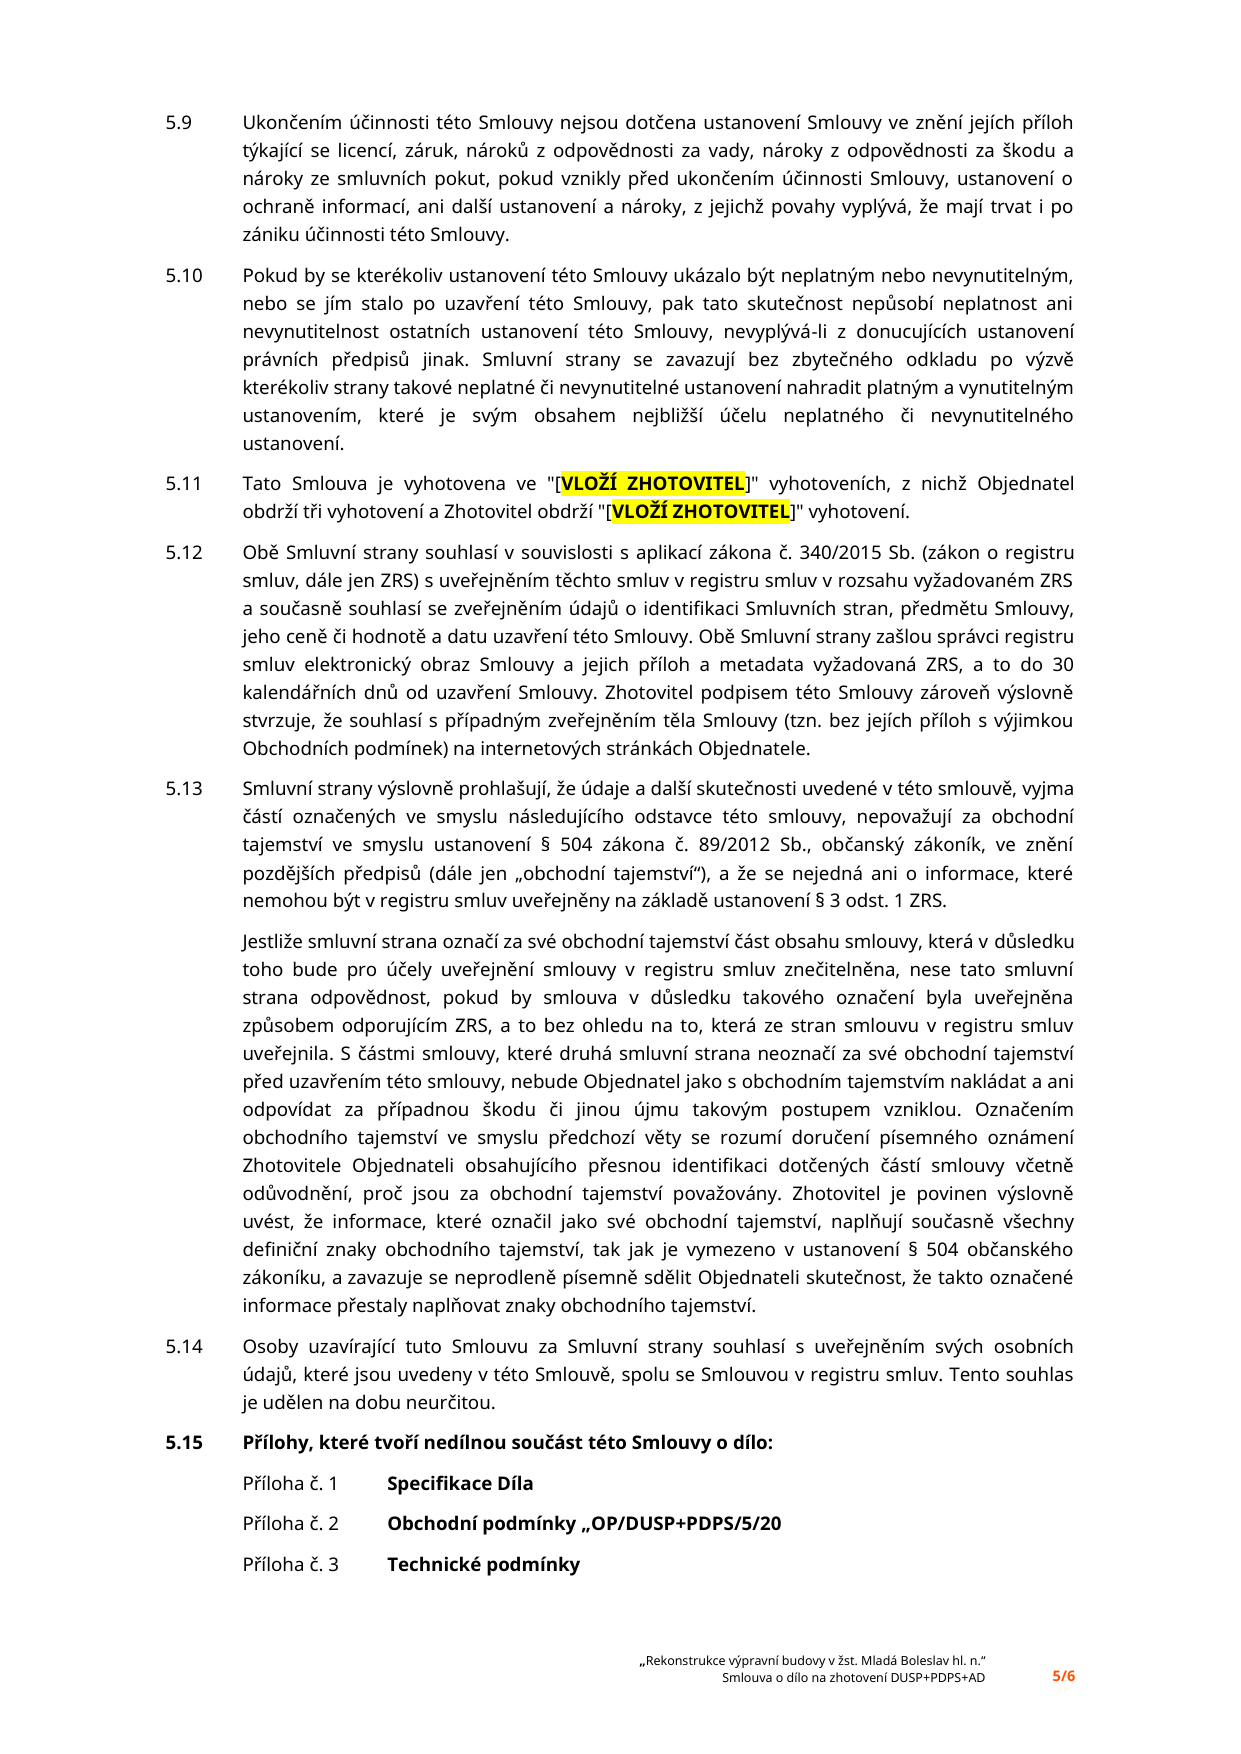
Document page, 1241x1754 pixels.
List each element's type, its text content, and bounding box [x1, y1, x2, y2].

text Obě Smluvní strany souhlasí v souvislosti s aplikací zákona č. 340/2015 Sb. (zákon o registru smluv, dále jen ZRS) s uveřejněním těchto smluv v registru smluv v rozsahu vyžadovaném ZRS a současně souhlasí se zveřejněním údajů o identifikaci Smluvních stran, předmětu Smlouvy, jeho ceně či hodnotě a datu uzavření této Smlouvy. Obě Smluvní strany zašlou správci registru smluv elektronický obraz Smlouvy a jejich příloh a metadata vyžadovaná ZRS, a to do 30 kalendářních dnů od uzavření Smlouvy. Zhotovitel podpisem této Smlouvy zároveň výslovně stvrzuje, že souhlasí s případným zveřejněním těla Smlouvy (tzn. bez jejích příloh s výjimkou Obchodních podmínek) na internetových stránkách Objednatele. [165, 539, 1075, 761]
text Příloha č. 2 Obchodní podmínky „OP/DUSP+PDPS/5/20 [242, 1511, 1075, 1536]
text Tato Smlouva je vyhotovena ve "[VLOŽÍ ZHOTOVITEL]" vyhotoveních, z nichž Objednatel obdrží tři vyhotovení a Zhotovitel obdrží "[VLOŽÍ ZHOTOVITEL]" vyhotovení. [165, 471, 1075, 524]
text Ukončením účinnosti této Smlouvy nejsou dotčena ustanovení Smlouvy ve znění jejích příloh týkající se licencí, záruk, nároků z odpovědnosti za vady, nároky z odpovědnosti za škodu a nároky ze smluvních pokut, pokud vznikly před ukončením účinnosti Smlouvy, ustanovení o ochraně informací, ani další ustanovení a nároky, z jejichž povahy vyplývá, že mají trvat i po zániku účinnosti této Smlouvy. [165, 109, 1075, 247]
text Jestliže smluvní strana označí za své obchodní tajemství část obsahu smlouvy, která v důsledku toho bude pro účely uveřejnění smlouvy v registru smluv znečitelněna, nese tato smluvní strana odpovědnost, pokud by smlouva v důsledku takového označení byla uveřejněna způsobem odporujícím ZRS, a to bez ohledu na to, která ze stran smlouvu v registru smluv uveřejnila. S částmi smlouvy, které druhá smluvní strana neoznačí za své obchodní tajemství před uzavřením této smlouvy, nebude Objednatel jako s obchodním tajemstvím nakládat a ani odpovídat za případnou škodu či jinou újmu takovým postupem vzniklou. Označením obchodního tajemství ve smyslu předchozí věty se rozumí doručení písemného oznámení Zhotovitele Objednateli obsahujícího přesnou identifikaci dotčených částí smlouvy včetně odůvodnění, proč jsou za obchodní tajemství považovány. Zhotovitel je povinen výslovně uvést, že informace, které označil jako své obchodní tajemství, naplňují současně všechny definiční znaky obchodního tajemství, tak jak je vymezeno v ustanovení § 504 občanského zákoníku, a zavazuje se neprodleně písemně sdělit Objednateli skutečnost, že takto označené informace přestaly naplňovat znaky obchodního tajemství. [242, 928, 1075, 1318]
text Příloha č. 1 Specifikace Díla [242, 1470, 1075, 1496]
text Přílohy, které tvoří nedílnou součást této Smlouvy o dílo: [165, 1430, 1075, 1455]
text Příloha č. 3 Technické podmínky [242, 1551, 1075, 1577]
text Osoby uzavírající tuto Smlouvu za Smluvní strany souhlasí s uveřejněním svých osobních údajů, které jsou uvedeny v této Smlouvě, spolu se Smlouvou v registru smluv. Tento souhlas je udělen na dobu neurčitou. [165, 1333, 1075, 1415]
text Smluvní strany výslovně prohlašují, že údaje a další skutečnosti uvedené v této smlouvě, vyjma částí označených ve smyslu následujícího odstavce této smlouvy, nepovažují za obchodní tajemství ve smyslu ustanovení § 504 zákona č. 89/2012 Sb., občanský zákoník, ve znění pozdějších předpisů (dále jen „obchodní tajemství“), a že se nejedná ani o informace, které nemohou být v registru smluv uveřejněny na základě ustanovení § 3 odst. 1 ZRS. [165, 776, 1075, 913]
text Pokud by se kterékoliv ustanovení této Smlouvy ukázalo být neplatným nebo nevynutitelným, nebo se jím stalo po uzavření této Smlouvy, pak tato skutečnost nepůsobí neplatnost ani nevynutitelnost ostatních ustanovení této Smlouvy, nevyplývá-li z donucujících ustanovení právních předpisů jinak. Smluvní strany se zavazují bez zbytečného odkladu po výzvě kterékoliv strany takové neplatné či nevynutitelné ustanovení nahradit platným a vynutitelným ustanovením, které je svým obsahem nejbližší účelu neplatného či nevynutitelného ustanovení. [165, 262, 1075, 456]
